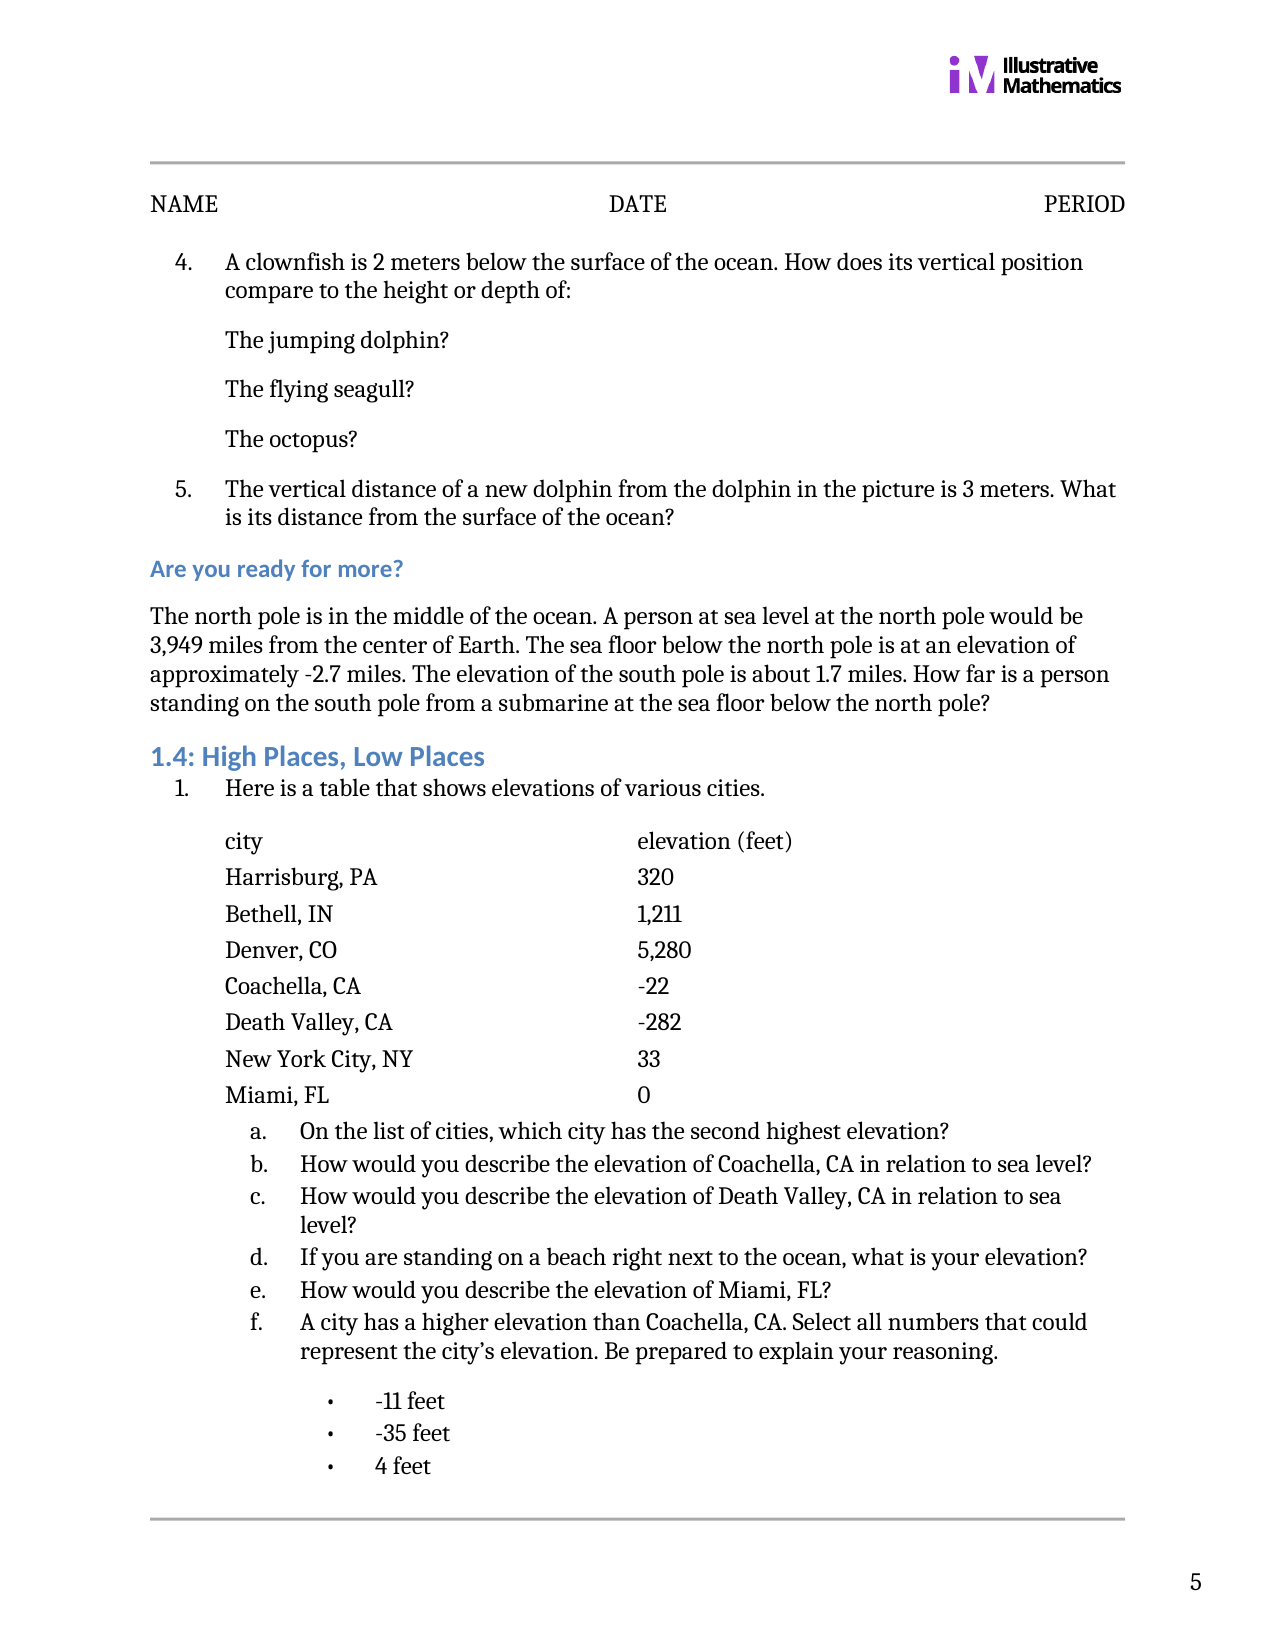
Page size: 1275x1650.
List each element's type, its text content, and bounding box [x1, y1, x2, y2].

table_cell New York City, NY [139, 1041, 551, 1077]
list How would you describe the elevation of Death Valley, CA in relation to sea level? [250, 1182, 1125, 1239]
table_cell -22 [551, 968, 964, 1004]
table_cell Miami, FL [139, 1077, 551, 1113]
table_cell Denver, CO [139, 932, 551, 968]
table_cell 0 [551, 1077, 964, 1113]
table_cell 320 [551, 860, 964, 896]
list Here is a table that shows elevations of various cities. [175, 774, 1125, 802]
table_cell Coachella, CA [139, 968, 551, 1004]
list 4 feet [325, 1452, 1125, 1480]
list A city has a higher elevation than Coachella, CA. Select all numbers that could represent the city’s elevation. Be prepared to explain your reasoning. [250, 1308, 1125, 1366]
table_cell 33 [551, 1041, 964, 1077]
table_cell Death Valley, CA [139, 1005, 551, 1041]
table_cell Harrisburg, PA [139, 860, 551, 896]
table_header elevation (feet) [551, 823, 964, 859]
table_cell Bethell, IN [139, 896, 551, 932]
list -35 feet [325, 1419, 1125, 1448]
list How would you describe the elevation of Miami, FL? [250, 1276, 1125, 1304]
text The north pole is in the middle of the ocean. A person at sea level at the north pole would be 3,949 miles from the center of Earth. The sea floor below the north pole is at an elevation of approximately -2.7 miles. The elevation of the south pole is about 1.7 miles. How far is a person standing on the south pole from a submarine at the sea floor below the north pole? [150, 602, 1125, 717]
list How would you describe the elevation of Coachella, CA in relation to sea level? [250, 1149, 1125, 1178]
list A clownfish is 2 meters below the surface of the ocean. How does its vertical position compare to the height or depth of: [175, 247, 1125, 305]
subtitle Are you ready for more? [150, 553, 1125, 583]
list The jumping dolphin? [175, 326, 1125, 354]
picture [949, 55, 1121, 93]
list The flying seagull? [175, 375, 1125, 404]
subtitle 1.4: High Places, Low Places [150, 738, 1125, 774]
list The vertical distance of a new dolphin from the dolphin in the picture is 3 meters. What is its distance from the surface of the ocean? [175, 474, 1125, 532]
list -11 feet [325, 1387, 1125, 1415]
table_cell 1,211 [551, 896, 964, 932]
table_header city [139, 823, 551, 859]
table_cell 5,280 [551, 932, 964, 968]
list The octopus? [175, 425, 1125, 454]
table_cell -282 [551, 1005, 964, 1041]
list On the list of cities, which city has the second highest elevation? [250, 1117, 1125, 1146]
list If you are standing on a beach right next to the ocean, what is your elevation? [250, 1243, 1125, 1272]
